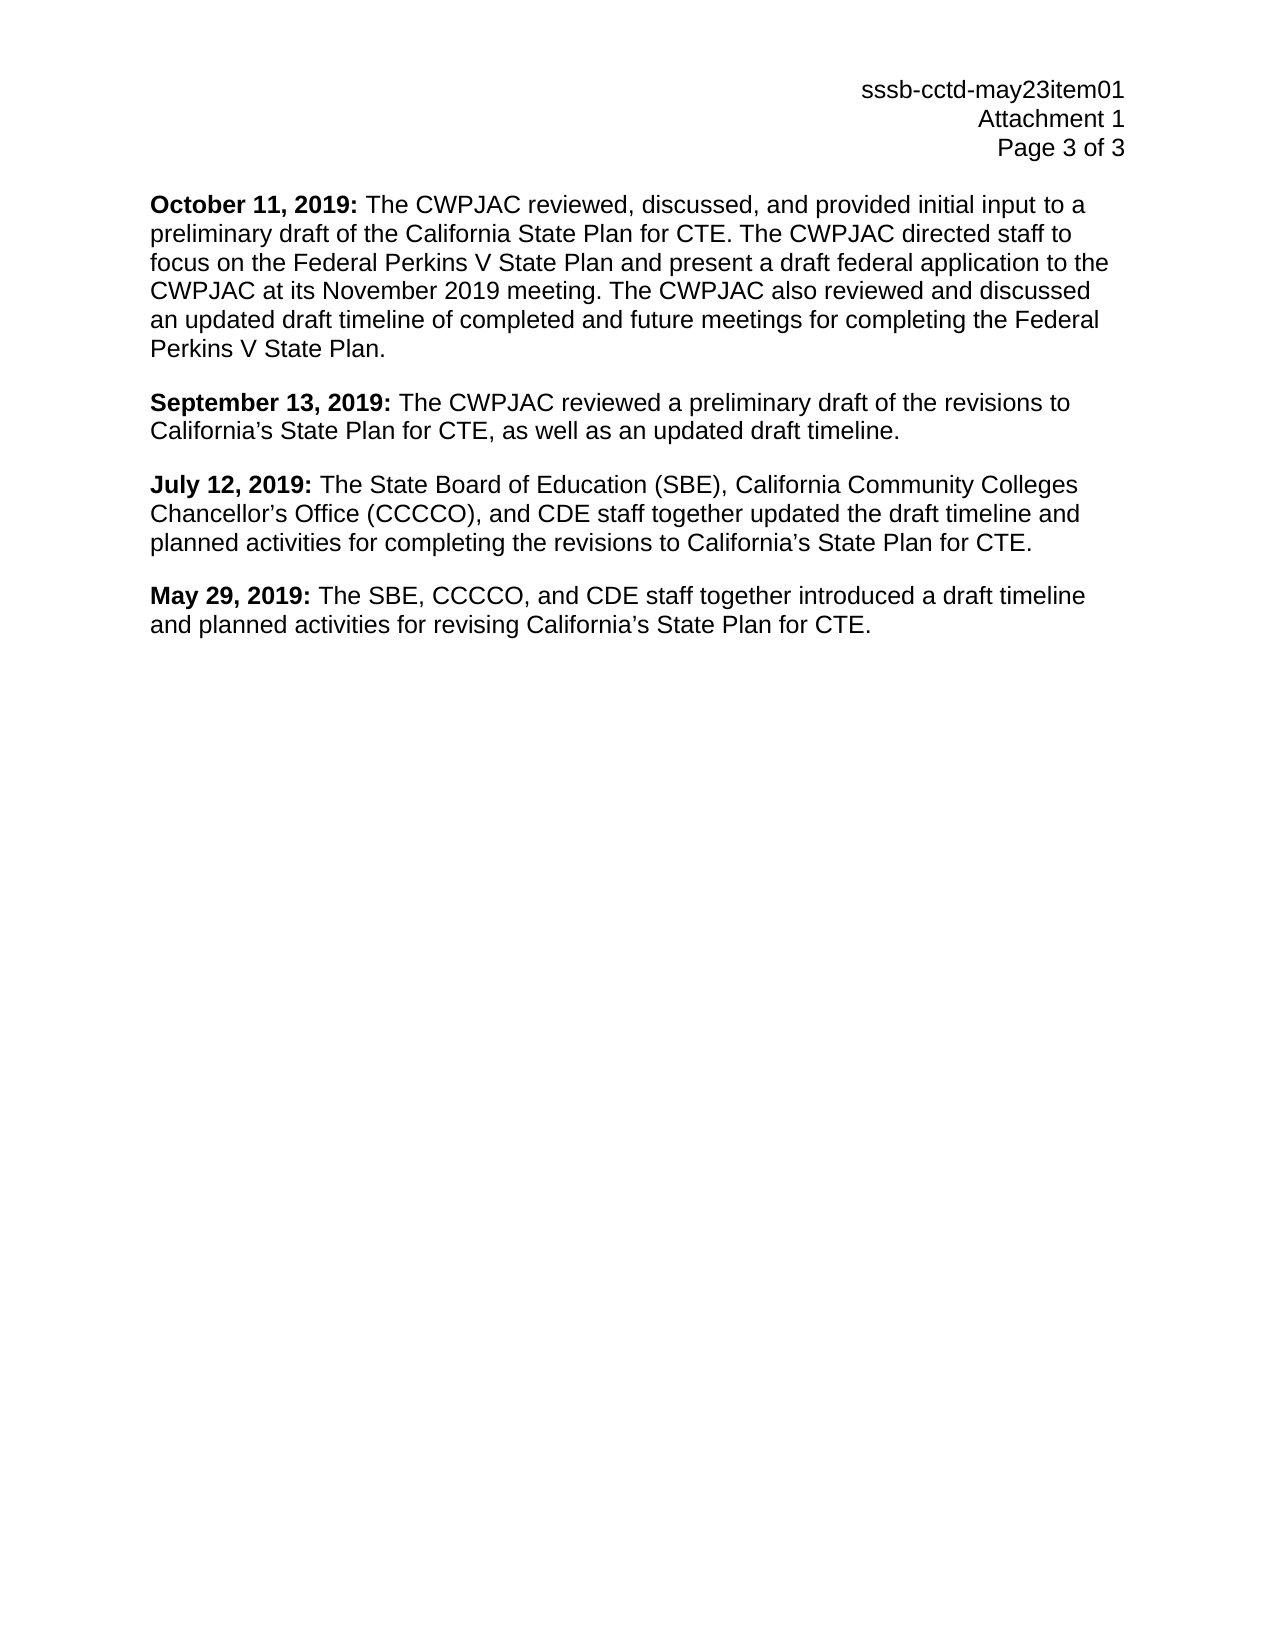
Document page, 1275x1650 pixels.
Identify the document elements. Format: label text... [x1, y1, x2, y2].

text September 13, 2019: The CWPJAC reviewed a preliminary draft of the revisions to California’s State Plan for CTE, as well as an updated draft timeline. [150, 387, 1125, 445]
text July 12, 2019: The State Board of Education (SBE), California Community Colleges Chancellor’s Office (CCCCO), and CDE staff together updated the draft timeline and planned activities for completing the revisions to California’s State Plan for CTE. [150, 470, 1125, 556]
text October 11, 2019: The CWPJAC reviewed, discussed, and provided initial input to a preliminary draft of the California State Plan for CTE. The CWPJAC directed staff to focus on the Federal Perkins V State Plan and present a draft federal application to the CWPJAC at its November 2019 meeting. The CWPJAC also reviewed and discussed an updated draft timeline of completed and future meetings for completing the Federal Perkins V State Plan. [150, 190, 1125, 362]
text May 29, 2019: The SBE, CCCCO, and CDE staff together introduced a draft timeline and planned activities for revising California’s State Plan for CTE. [150, 581, 1125, 639]
